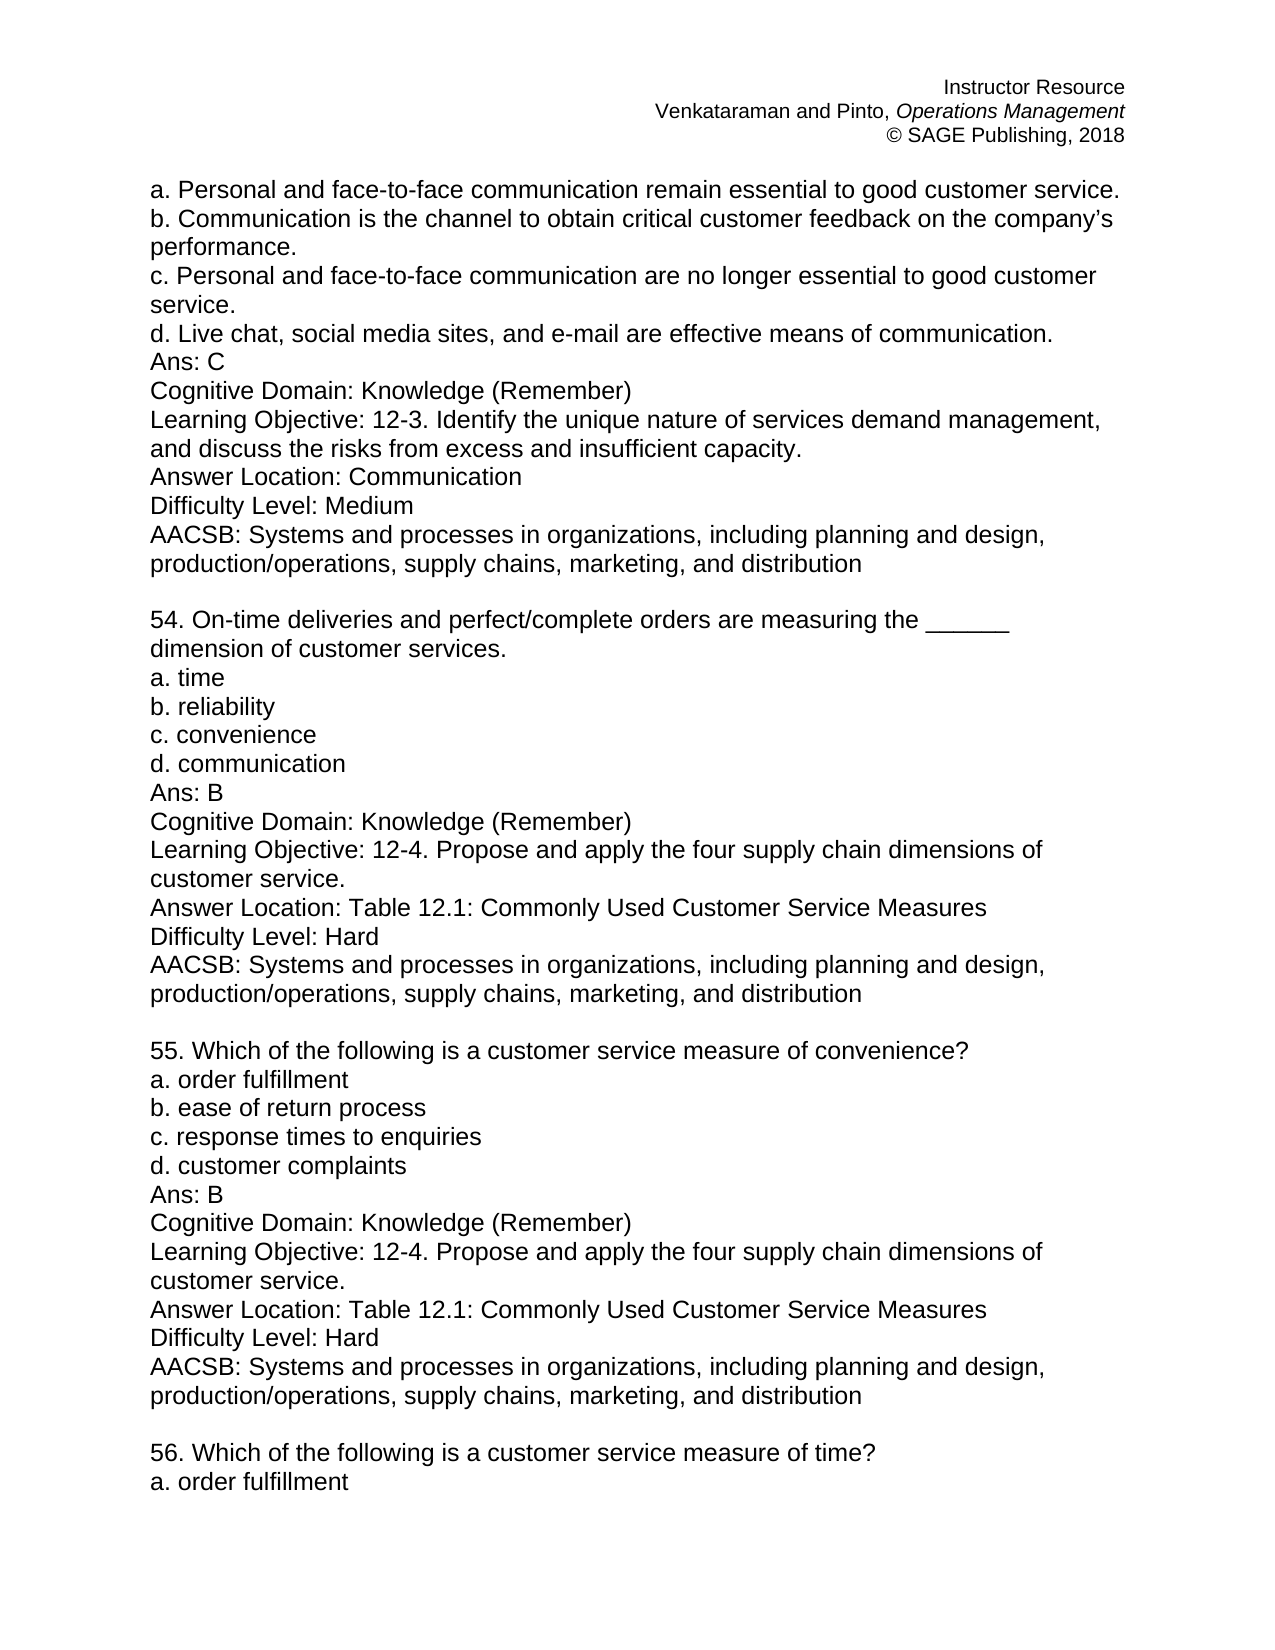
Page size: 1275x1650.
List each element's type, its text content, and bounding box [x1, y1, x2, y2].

text Cognitive Domain: Knowledge (Remember) [150, 807, 1125, 835]
text d. customer complaints [150, 1151, 1125, 1180]
text Ans: B [150, 778, 1125, 807]
text 56. Which of the following is a customer service measure of time? [150, 1438, 1125, 1466]
text a. order fulfillment [150, 1065, 1125, 1093]
text Cognitive Domain: Knowledge (Remember) [150, 376, 1125, 405]
text Answer Location: Communication [150, 462, 1125, 491]
text a. time [150, 663, 1125, 692]
text Cognitive Domain: Knowledge (Remember) [150, 1208, 1125, 1237]
text a. order fulfillment [150, 1466, 1125, 1495]
text AACSB: Systems and processes in organizations, including planning and design, production/operations, supply chains, marketing, and distribution [150, 950, 1125, 1008]
text c. convenience [150, 720, 1125, 749]
text b. Communication is the channel to obtain critical customer feedback on the company’s performance. [150, 204, 1125, 261]
text 55. Which of the following is a customer service measure of convenience? [150, 1036, 1125, 1065]
text c. Personal and face-to-face communication are no longer essential to good customer service. [150, 261, 1125, 319]
text Difficulty Level: Hard [150, 1323, 1125, 1352]
text Difficulty Level: Hard [150, 922, 1125, 950]
text b. ease of return process [150, 1093, 1125, 1122]
text d. communication [150, 749, 1125, 778]
text Learning Objective: 12-3. Identify the unique nature of services demand management, and discuss the risks from excess and insufficient capacity. [150, 405, 1125, 462]
text Answer Location: Table 12.1: Commonly Used Customer Service Measures [150, 1295, 1125, 1323]
text 54. On-time deliveries and perfect/complete orders are measuring the ______ dimension of customer services. [150, 605, 1125, 663]
text Difficulty Level: Medium [150, 491, 1125, 520]
text Answer Location: Table 12.1: Commonly Used Customer Service Measures [150, 893, 1125, 922]
text AACSB: Systems and processes in organizations, including planning and design, production/operations, supply chains, marketing, and distribution [150, 520, 1125, 577]
text Ans: B [150, 1180, 1125, 1208]
text Ans: C [150, 347, 1125, 376]
text Learning Objective: 12-4. Propose and apply the four supply chain dimensions of customer service. [150, 835, 1125, 893]
text d. Live chat, social media sites, and e-mail are effective means of communication. [150, 319, 1125, 347]
text c. response times to enquiries [150, 1122, 1125, 1151]
text AACSB: Systems and processes in organizations, including planning and design, production/operations, supply chains, marketing, and distribution [150, 1352, 1125, 1410]
text a. Personal and face-to-face communication remain essential to good customer service. [150, 175, 1125, 204]
text b. reliability [150, 692, 1125, 720]
text Learning Objective: 12-4. Propose and apply the four supply chain dimensions of customer service. [150, 1237, 1125, 1295]
